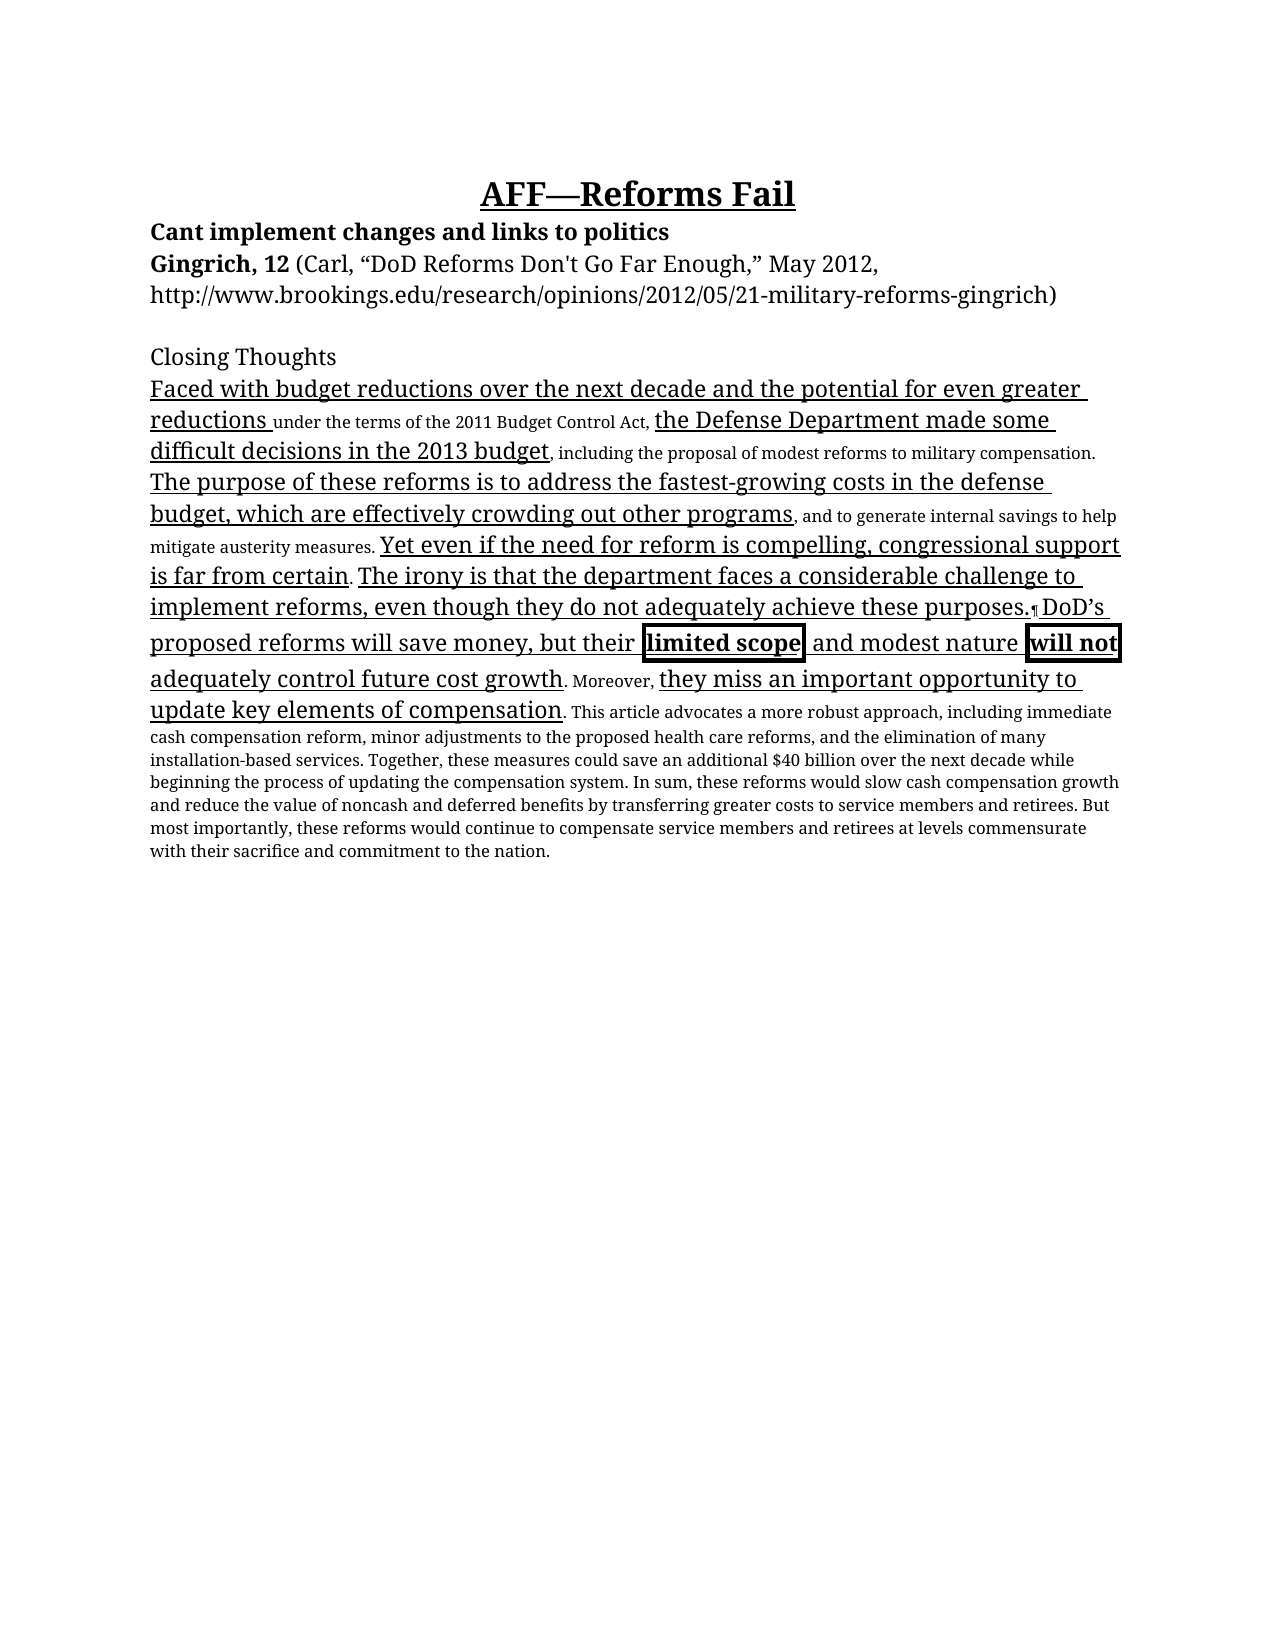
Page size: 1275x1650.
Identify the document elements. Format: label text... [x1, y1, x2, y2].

text Gingrich, 12 (Carl, “DoD Reforms Don't Go Far Enough,” May 2012, http://www.brookings.edu/research/opinions/2012/05/21-military-reforms-gingrich) [150, 247, 1125, 310]
subtitle AFF—Reforms Fail [150, 171, 1125, 216]
text Closing Thoughts [150, 341, 1125, 372]
text Faced with budget reductions over the next decade and the potential for even greater reductions under the terms of the 2011 Budget Control Act, the Defense Department made some difficult decisions in the 2013 budget, including the proposal of modest reforms to military compensation. The purpose of these reforms is to address the fastest-growing costs in the defense budget, which are effectively crowding out other programs, and to generate internal savings to help mitigate austerity measures. Yet even if the need for reform is compelling, congressional support is far from certain. The irony is that the department faces a considerable challenge to implement reforms, even though they do not adequately achieve these purposes.¶ DoD’s proposed reforms will save money, but their limited scope and modest nature will not adequately control future cost growth. Moreover, they miss an important opportunity to update key elements of compensation. This article advocates a more robust approach, including immediate cash compensation reform, minor adjustments to the proposed health care reforms, and the elimination of many installation-based services. Together, these measures could save an additional $40 billion over the next decade while beginning the process of updating the compensation system. In sum, these reforms would slow cash compensation growth and reduce the value of noncash and deferred benefits by transferring greater costs to service members and retirees. But most importantly, these reforms would continue to compensate service members and retirees at levels commensurate with their sacrifice and commitment to the nation. [150, 372, 1125, 862]
text Cant implement changes and links to politics [150, 216, 1125, 247]
